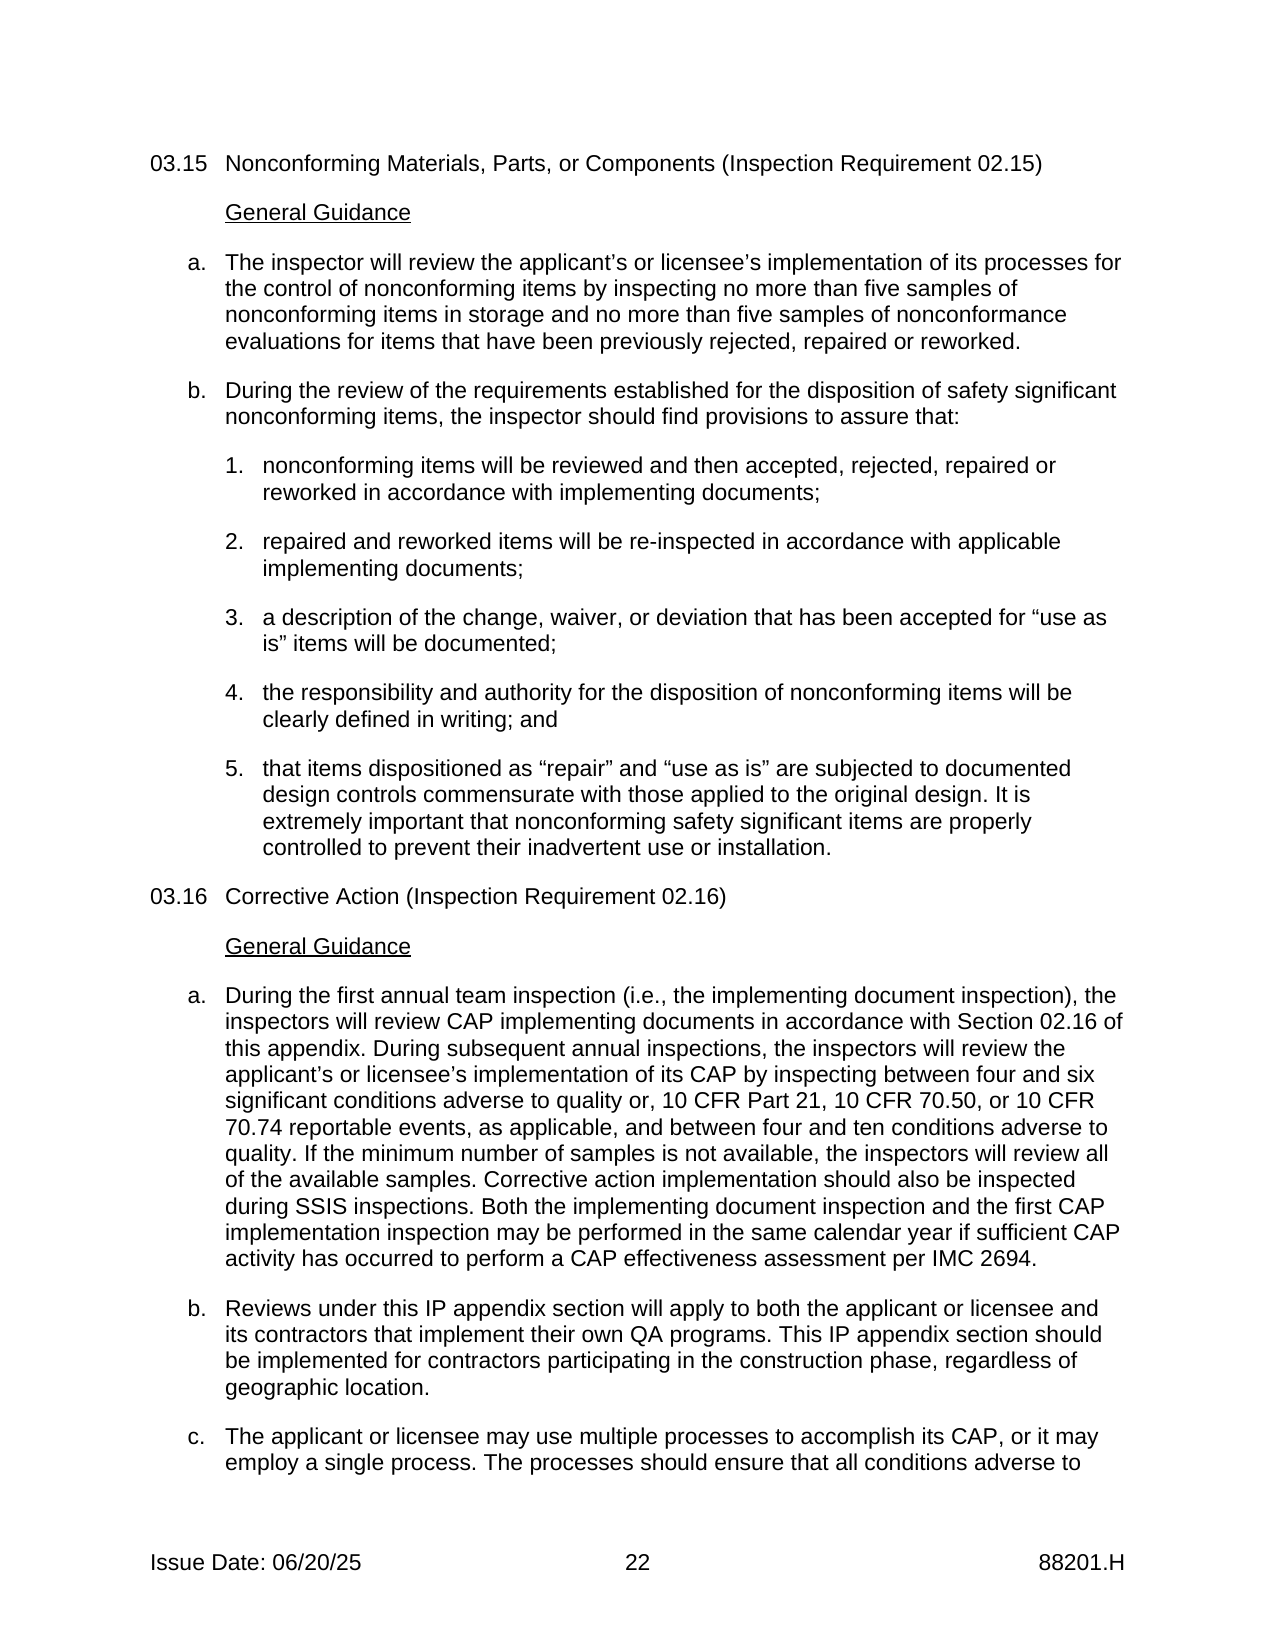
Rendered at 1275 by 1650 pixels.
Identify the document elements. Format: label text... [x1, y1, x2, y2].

list Reviews under this IP appendix section will apply to both the applicant or licensee and its contractors that implement their own QA programs. This IP appendix section should be implemented for contractors participating in the construction phase, regardless of geographic location. [187, 1295, 1125, 1400]
text General Guidance [150, 933, 1125, 959]
list nonconforming items will be reviewed and then accepted, rejected, repaired or reworked in accordance with implementing documents; [225, 452, 1125, 505]
list that items dispositioned as “repair” and “use as is” are subjected to documented design controls commensurate with those applied to the original design. It is extremely important that nonconforming safety significant items are properly controlled to prevent their inadvertent use or installation. [225, 755, 1125, 860]
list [187, 1423, 1125, 1476]
subtitle 03.15 Nonconforming Materials, Parts, or Components (Inspection Requirement 02.15) [150, 150, 1125, 176]
list The inspector will review the applicant’s or licensee’s implementation of its processes for the control of nonconforming items by inspecting no more than five samples of nonconforming items in storage and no more than five samples of nonconformance evaluations for items that have been previously rejected, repaired or reworked. [187, 248, 1125, 354]
list the responsibility and authority for the disposition of nonconforming items will be clearly defined in writing; and [225, 679, 1125, 732]
list During the first annual team inspection (i.e., the implementing document inspection), the inspectors will review CAP implementing documents in accordance with Section 02.16 of this appendix. During subsequent annual inspections, the inspectors will review the applicant’s or licensee’s implementation of its CAP by inspecting between four and six significant conditions adverse to quality or, 10 CFR Part 21, 10 CFR 70.50, or 10 CFR 70.74 reportable events, as applicable, and between four and ten conditions adverse to quality. If the minimum number of samples is not available, the inspectors will review all of the available samples. Corrective action implementation should also be inspected during SSIS inspections. Both the implementing document inspection and the first CAP implementation inspection may be performed in the same calendar year if sufficient CAP activity has occurred to perform a CAP effectiveness assessment per IMC 2694. [187, 982, 1125, 1272]
text General Guidance [225, 199, 1125, 226]
list During the review of the requirements established for the disposition of safety significant nonconforming items, the inspector should find provisions to assure that: [187, 377, 1125, 429]
list a description of the change, waiver, or deviation that has been accepted for “use as is” items will be documented; [225, 604, 1125, 656]
subtitle 03.16 Corrective Action (Inspection Requirement 02.16) [150, 883, 1125, 910]
list repaired and reworked items will be re-inspected in accordance with applicable implementing documents; [225, 528, 1125, 581]
